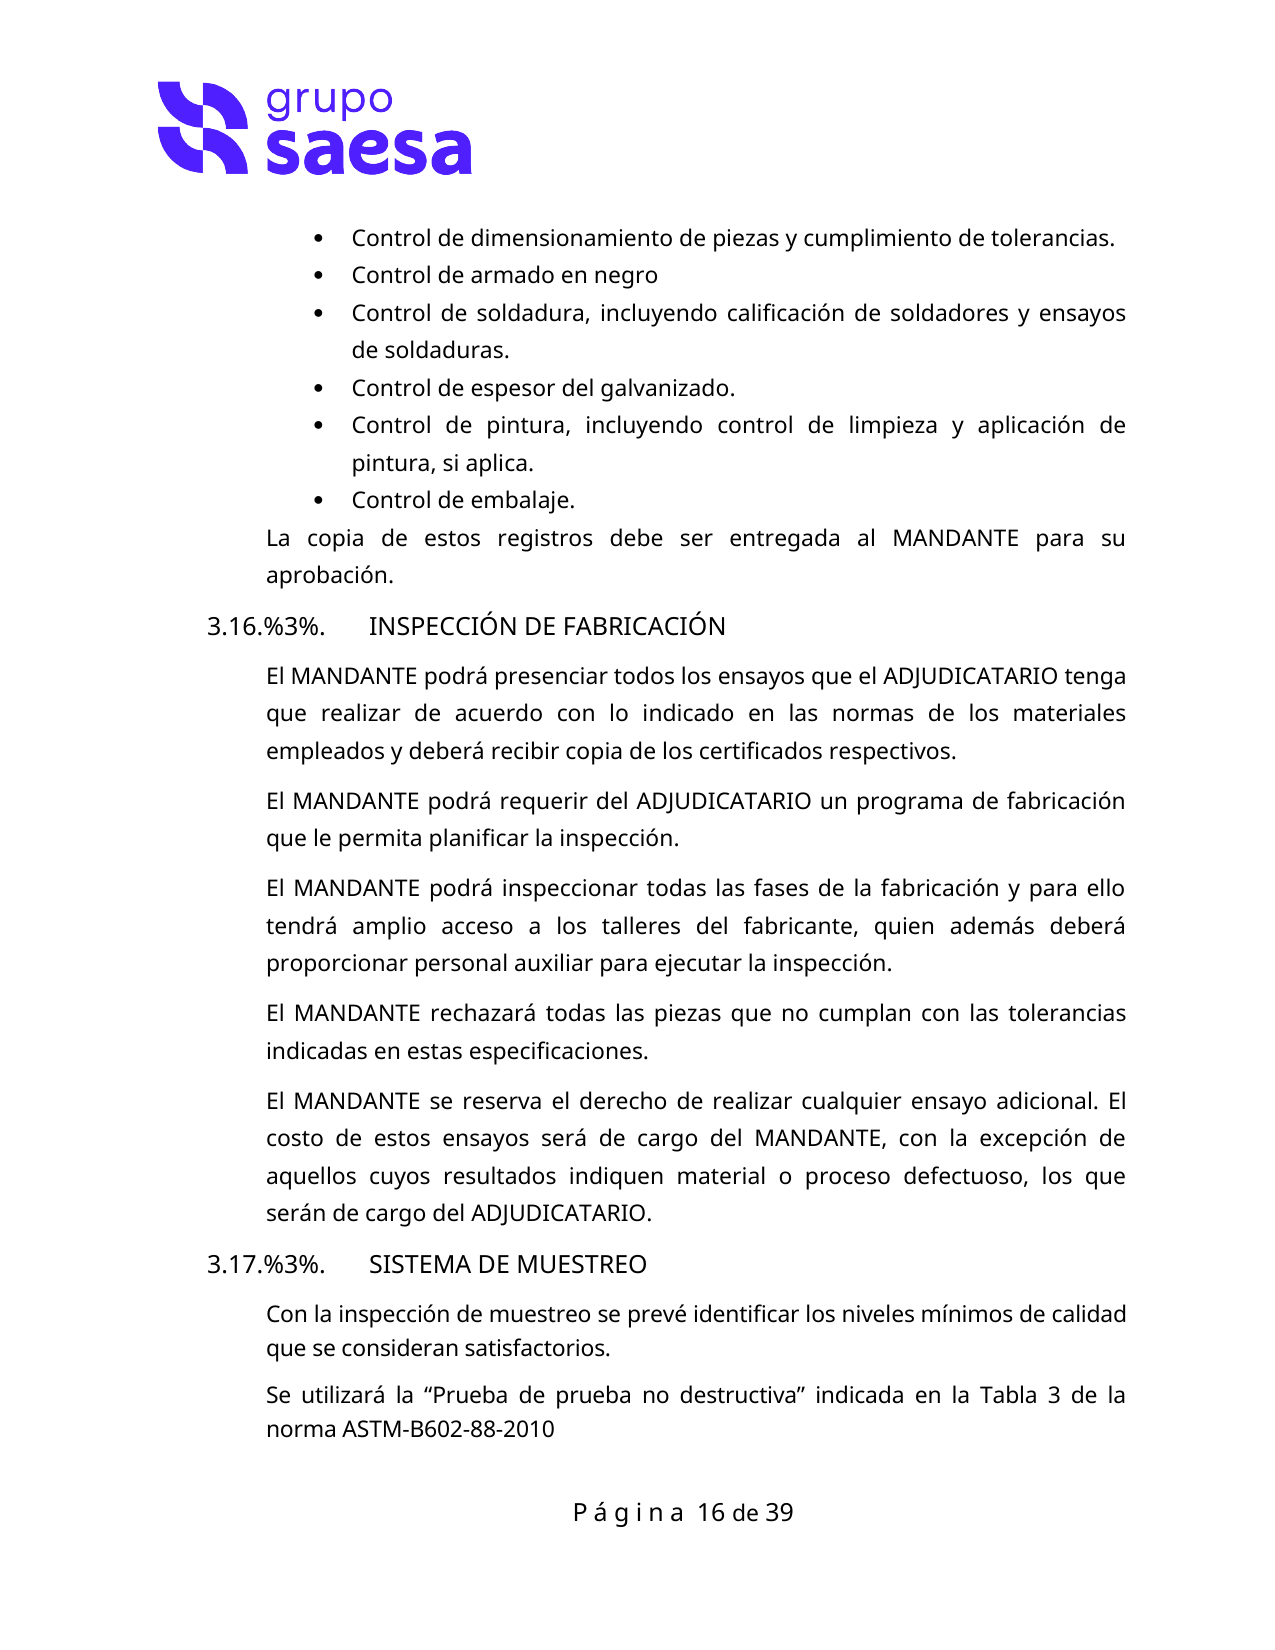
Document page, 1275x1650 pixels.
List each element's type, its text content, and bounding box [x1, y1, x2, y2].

list Control de embalaje. [314, 484, 1127, 515]
text La copia de estos registros debe ser entregada al MANDANTE para su aprobación. [266, 521, 1127, 590]
list Control de armado en negro [314, 259, 1127, 290]
subtitle INSPECCIÓN DE FABRICACIÓN [207, 609, 1127, 643]
text El MANDANTE se reserva el derecho de realizar cualquier ensayo adicional. El costo de estos ensayos será de cargo del MANDANTE, con la excepción de aquellos cuyos resultados indiquen material o proceso defectuoso, los que serán de cargo del ADJUDICATARIO. [266, 1084, 1127, 1228]
text El MANDANTE podrá requerir del ADJUDICATARIO un programa de fabricación que le permita planificar la inspección. [266, 784, 1127, 853]
list Control de pintura, incluyendo control de limpieza y aplicación de pintura, si aplica. [314, 409, 1127, 478]
text El MANDANTE podrá inspeccionar todas las fases de la fabricación y para ello tendrá amplio acceso a los talleres del fabricante, quien además deberá proporcionar personal auxiliar para ejecutar la inspección. [266, 872, 1127, 978]
picture [147, 73, 481, 178]
text Se utilizará la “Prueba de prueba no destructiva” indicada en la Tabla 3 de la norma ASTM-B602-88-2010 [266, 1379, 1127, 1444]
text El MANDANTE rechazará todas las piezas que no cumplan con las tolerancias indicadas en estas especificaciones. [266, 997, 1127, 1066]
subtitle SISTEMA DE MUESTREO [207, 1247, 1127, 1281]
text Con la inspección de muestreo se prevé identificar los niveles mínimos de calidad que se consideran satisfactorios. [266, 1298, 1127, 1363]
list Control de espesor del galvanizado. [314, 371, 1127, 403]
text El MANDANTE podrá presenciar todos los ensayos que el ADJUDICATARIO tenga que realizar de acuerdo con lo indicado en las normas de los materiales empleados y deberá recibir copia de los certificados respectivos. [266, 659, 1127, 766]
list Control de soldadura, incluyendo calificación de soldadores y ensayos de soldaduras. [314, 296, 1127, 365]
list Control de dimensionamiento de piezas y cumplimiento de tolerancias. [314, 221, 1127, 253]
